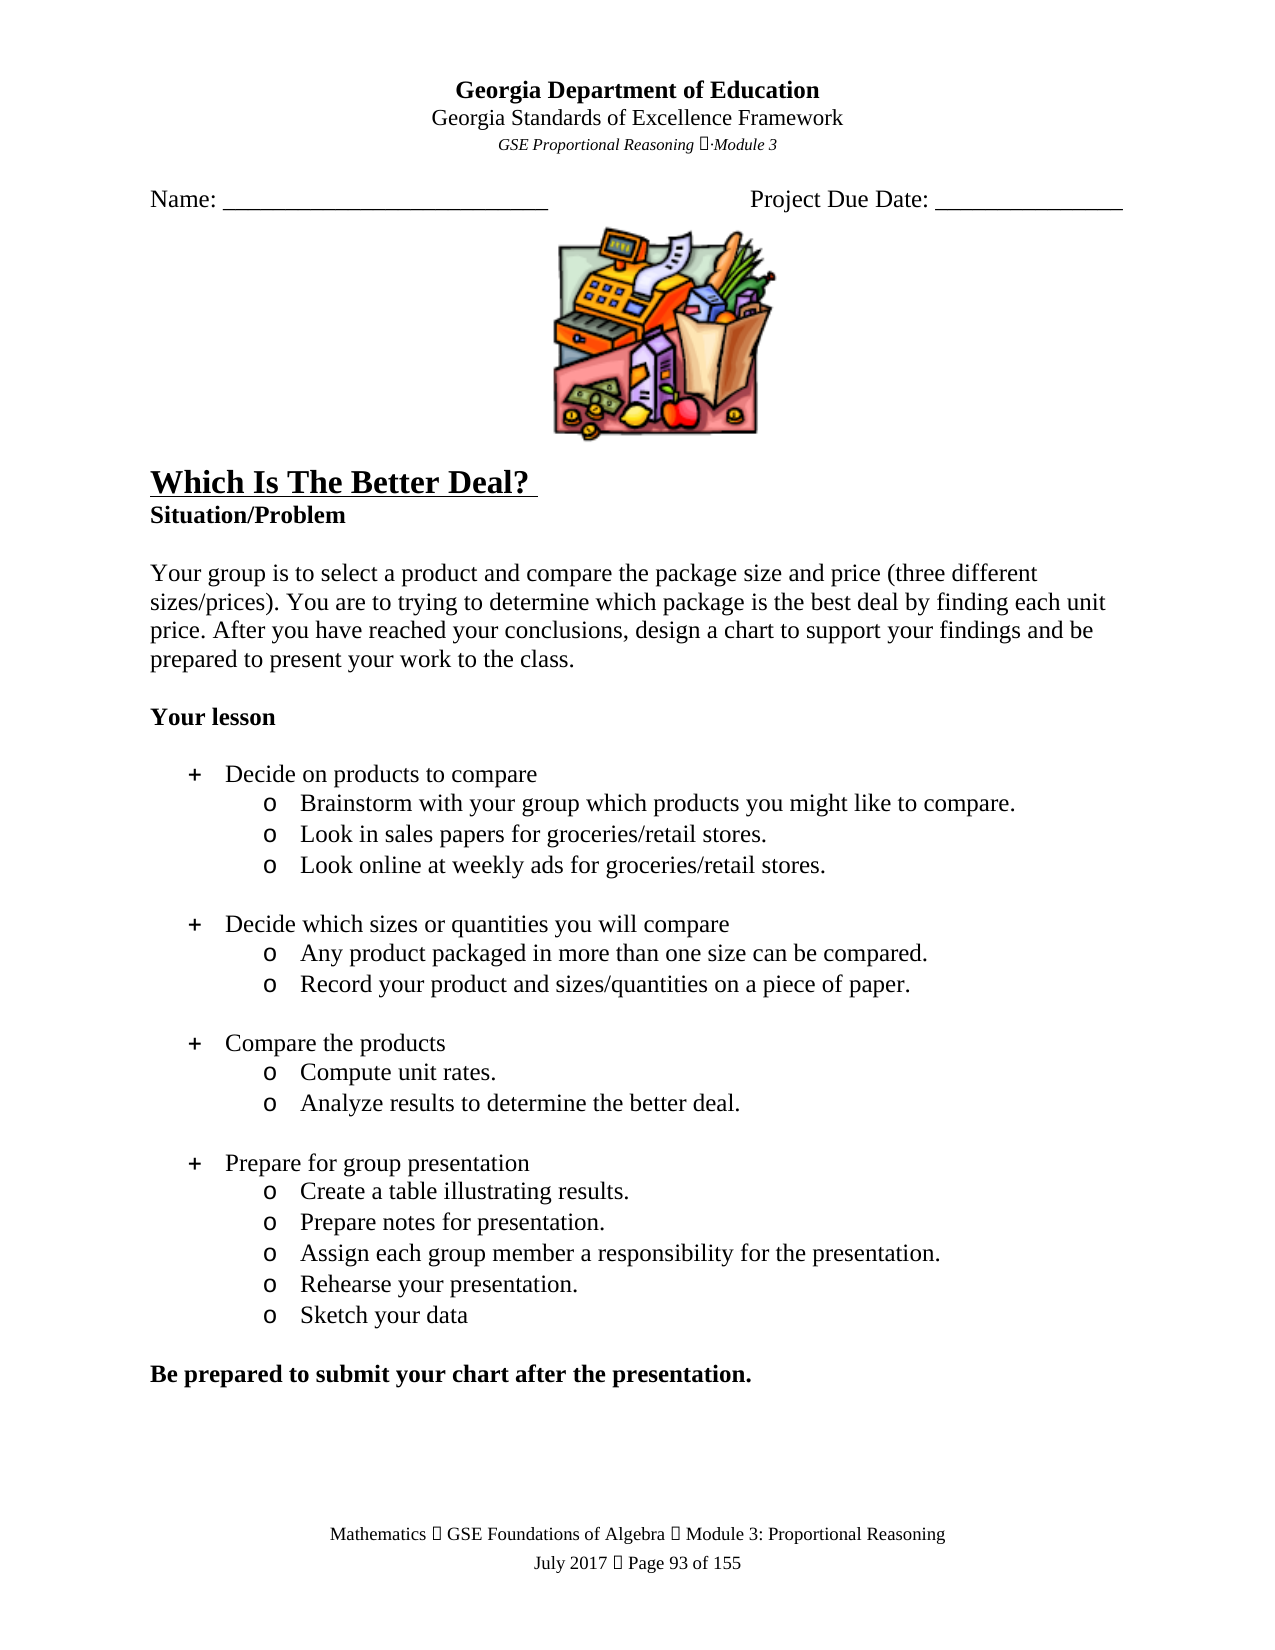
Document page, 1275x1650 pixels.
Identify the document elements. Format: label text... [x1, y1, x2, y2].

list Any product packaged in more than one size can be compared. [262, 938, 1125, 969]
text Your lesson [150, 702, 1125, 731]
text Which Is The Better Deal? [150, 462, 1125, 501]
list Look in sales papers for groceries/retail stores. [262, 819, 1125, 850]
list Brainstorm with your group which products you might like to compare. [262, 788, 1125, 819]
list Sketch your data [262, 1300, 1125, 1331]
list Prepare for group presentation [187, 1148, 1125, 1176]
picture [543, 225, 780, 447]
list Assign each group member a responsibility for the presentation. [262, 1238, 1125, 1269]
text Situation/Problem [150, 501, 1125, 529]
text Name: __________________________ Project Due Date: _______________ [150, 184, 1125, 213]
list Create a table illustrating results. [262, 1176, 1125, 1207]
list Rehearse your presentation. [262, 1269, 1125, 1300]
list Look online at weekly ads for groceries/retail stores. [262, 850, 1125, 881]
list Decide on products to compare [187, 759, 1125, 788]
list Record your product and sizes/quantities on a piece of paper. [262, 969, 1125, 1000]
list Decide which sizes or quantities you will compare [187, 909, 1125, 938]
text Your group is to select a product and compare the package size and price (three different sizes/prices). You are to trying to determine which package is the best deal by finding each unit price. After you have reached your conclusions, design a chart to support your findings and be prepared to present your work to the class. [150, 558, 1125, 673]
list Compare the products [187, 1028, 1125, 1057]
list Prepare notes for presentation. [262, 1207, 1125, 1238]
list Analyze results to determine the better deal. [262, 1088, 1125, 1119]
list Compute unit rates. [262, 1057, 1125, 1088]
text Be prepared to submit your chart after the presentation. [150, 1359, 1125, 1388]
